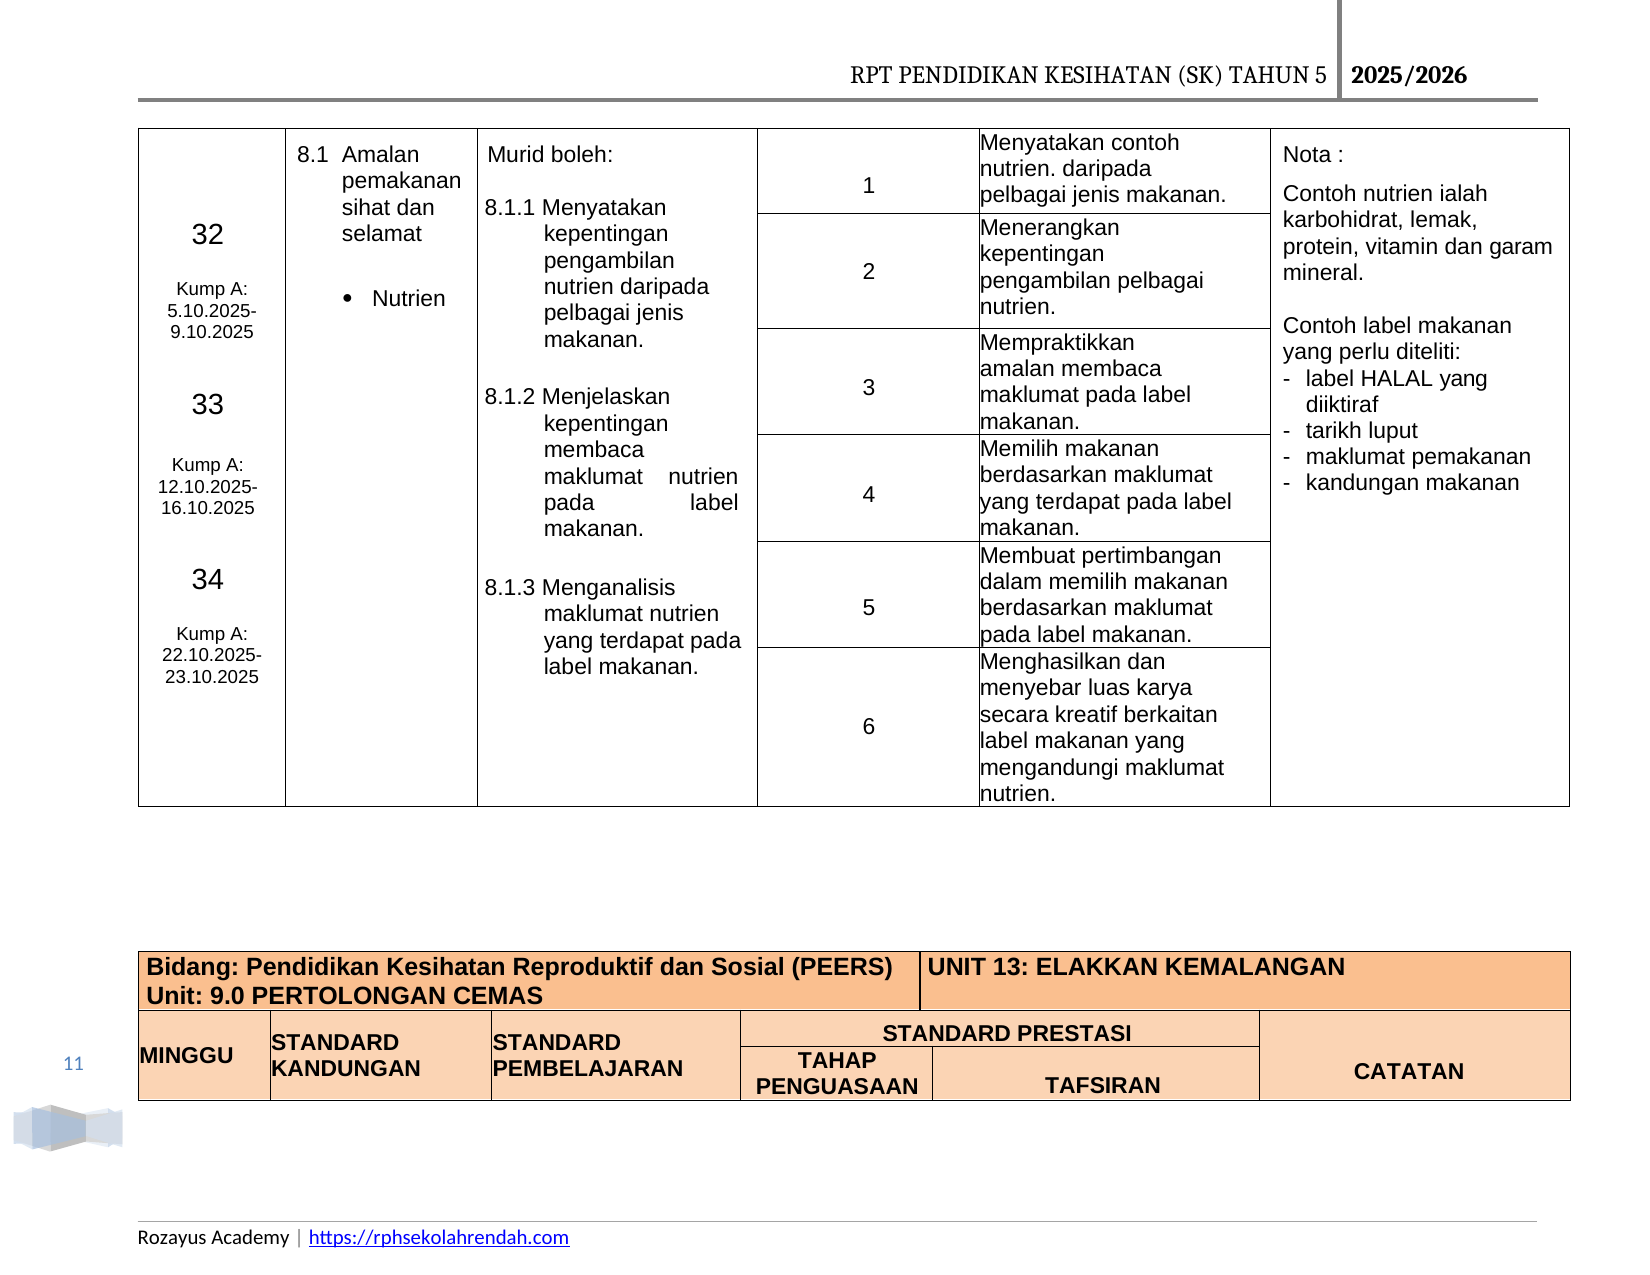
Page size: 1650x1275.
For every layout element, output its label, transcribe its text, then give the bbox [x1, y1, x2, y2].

table_cell Murid boleh: 8.1.1 Menyatakan kepentingan pengambilan nutrien daripada pelbagai jenis makanan. 8.1.2 Menjelaskan kepentingan membaca maklumat nutrien pada label makanan. 8.1.3 Menganalisis maklumat nutrien yang terdapat pada label makanan. [478, 129, 757, 806]
table_cell 5 [758, 542, 979, 647]
table_cell [758, 319, 979, 328]
table_cell Nota : Contoh nutrien ialah karbohidrat, lemak, protein, vitamin dan garam mineral. Contoh label makanan yang perlu diteliti: label HALAL yang diiktiraf tarikh luput maklumat pemakanan kandungan makanan [1271, 129, 1569, 806]
table_cell STANDARD PEMBELAJARAN [492, 1011, 740, 1099]
table_cell Menerangkan kepentingan pengambilan pelbagai nutrien. [980, 214, 1270, 319]
table_header Bidang: Pendidikan Kesihatan Reproduktif dan Sosial (PEERS) Unit: 9.0 PERTOLONGAN CEMAS [139, 952, 919, 1009]
table_cell 6 [758, 648, 979, 806]
table_cell Memilih makanan berdasarkan maklumat yang terdapat pada label makanan. [980, 435, 1270, 541]
table_cell TAFSIRAN [933, 1047, 1259, 1099]
table_cell Mempraktikkan amalan membaca maklumat pada label makanan. [980, 329, 1270, 434]
table_cell STANDARD PRESTASI [741, 1011, 1259, 1046]
table_cell Amalan pemakanan sihat dan selamat Nutrien [286, 129, 477, 806]
table_cell Menghasilkan dan menyebar luas karya secara kreatif berkaitan label makanan yang mengandungi maklumat nutrien. [980, 648, 1270, 806]
table_cell STANDARD KANDUNGAN [271, 1011, 491, 1099]
table_header UNIT 13: ELAKKAN KEMALANGAN [921, 952, 1570, 1009]
table_cell 3 [758, 329, 979, 434]
table_cell MINGGU [139, 1011, 270, 1099]
table_cell 2 [758, 214, 979, 319]
table_cell [980, 319, 1270, 328]
table_cell Membuat pertimbangan dalam memilih makanan berdasarkan maklumat pada label makanan. [980, 542, 1270, 647]
table_cell 1 [758, 129, 979, 213]
table_cell CATATAN [1260, 1011, 1570, 1099]
table_cell 4 [758, 435, 979, 541]
table_cell 32 Kump A: 5.10.2025-9.10.2025 33 Kump A: 12.10.2025-16.10.2025 34 Kump A: 22.10.2025-23.10.2025 [139, 129, 285, 806]
table_cell TAHAP PENGUASAAN [741, 1047, 932, 1099]
table_cell Menyatakan contoh nutrien. daripada pelbagai jenis makanan. [980, 129, 1270, 213]
